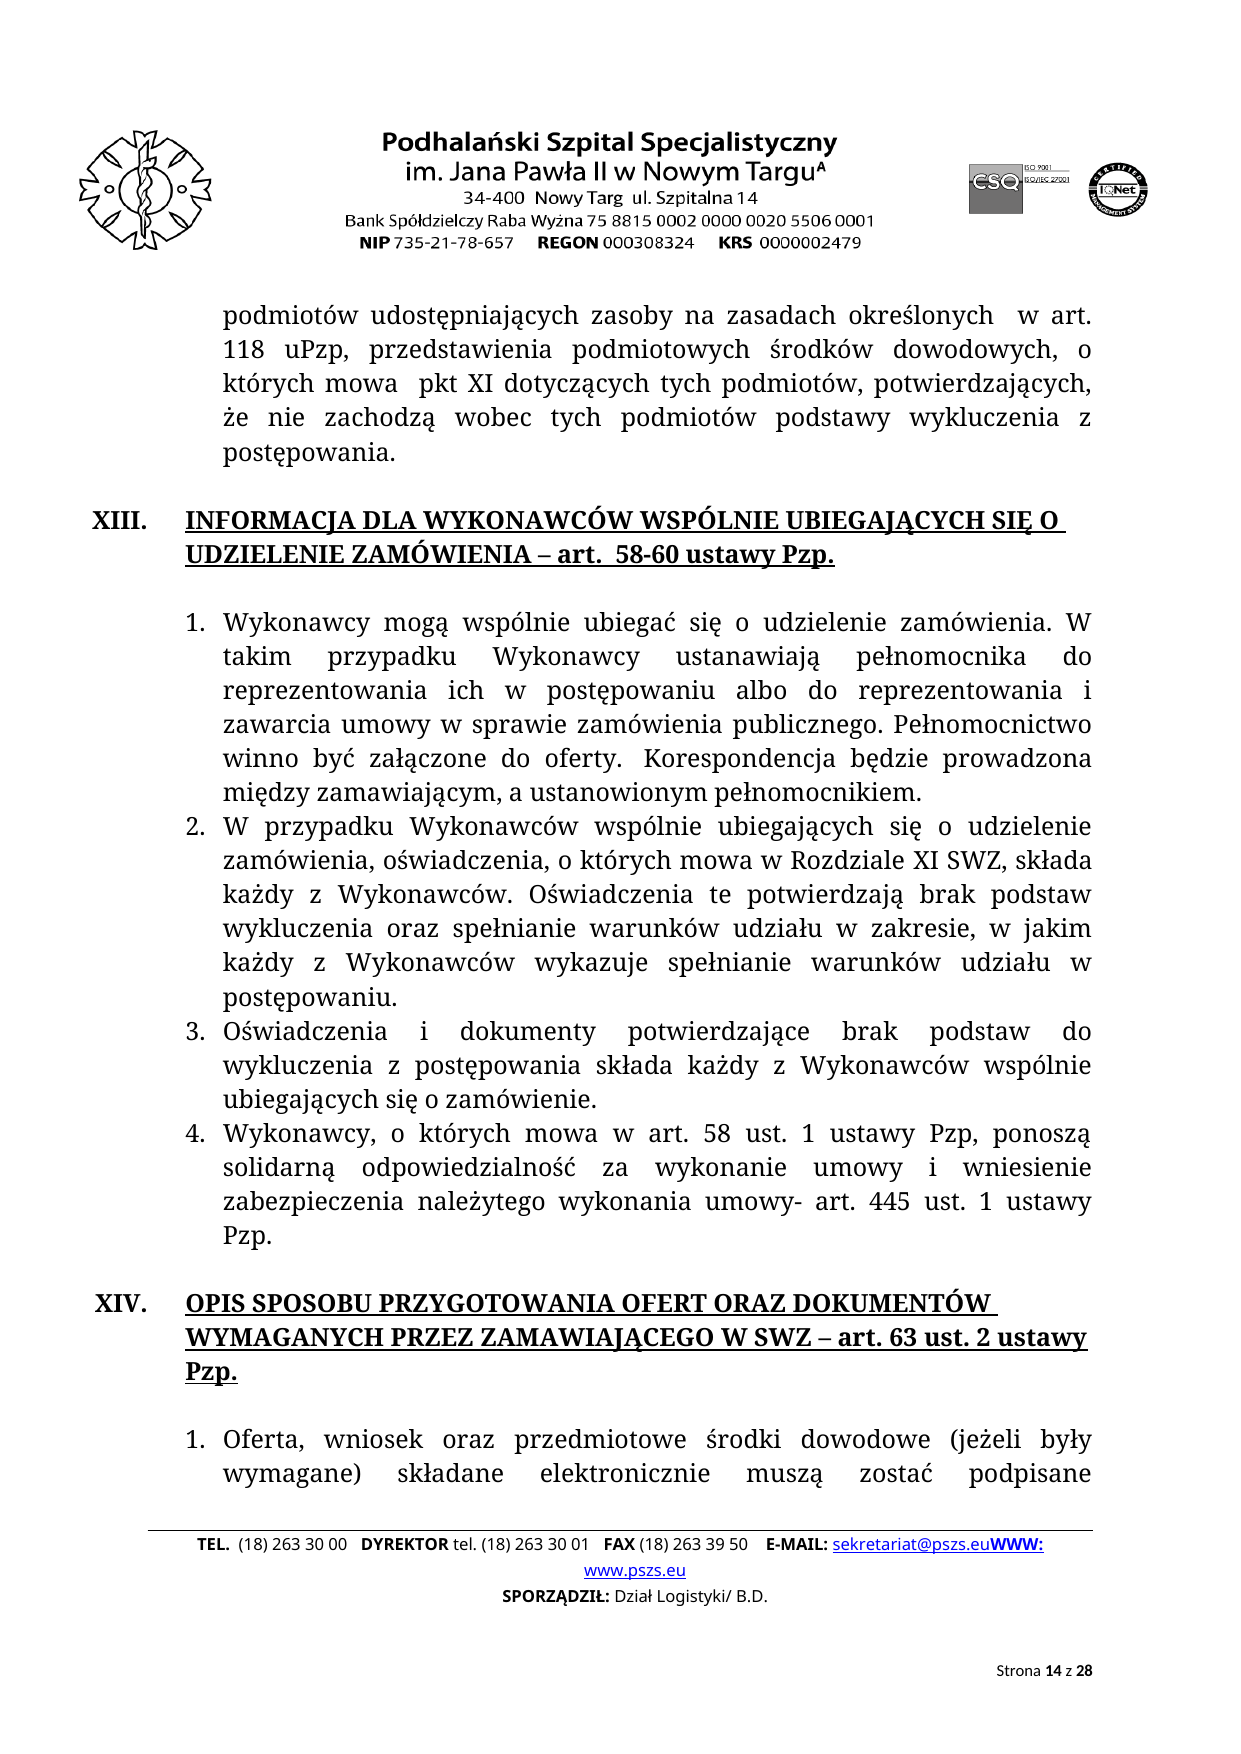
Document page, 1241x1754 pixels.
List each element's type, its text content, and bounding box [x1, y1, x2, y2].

list Wykonawcy, o których mowa w art. 58 ust. 1 ustawy Pzp, ponoszą solidarną odpowiedzialność za wykonanie umowy i wniesienie zabezpieczenia należytego wykonania umowy- art. 445 ust. 1 ustawy Pzp. [185, 1115, 1093, 1252]
list W przypadku Wykonawców wspólnie ubiegających się o udzielenie zamówienia, oświadczenia, o których mowa w Rozdziale XI SWZ, składa każdy z Wykonawców. Oświadczenia te potwierdzają brak podstaw wykluczenia oraz spełnianie warunków udziału w zakresie, w jakim każdy z Wykonawców wykazuje spełnianie warunków udziału w postępowaniu. [185, 809, 1093, 1013]
list Oświadczenia i dokumenty potwierdzające brak podstaw do wykluczenia z postępowania składa każdy z Wykonawców wspólnie ubiegających się o zamówienie. [185, 1013, 1093, 1115]
picture [0, 90, 1241, 287]
list Wykonawcy mogą wspólnie ubiegać się o udzielenie zamówienia. W takim przypadku Wykonawcy ustanawiają pełnomocnika do reprezentowania ich w postępowaniu albo do reprezentowania i zawarcia umowy w sprawie zamówienia publicznego. Pełnomocnictwo winno być załączone do oferty. Korespondencja będzie prowadzona między zamawiającym, a ustanowionym pełnomocnikiem. [185, 604, 1093, 809]
list INFORMACJA DLA WYKONAWCÓW WSPÓLNIE UBIEGAJĄCYCH SIĘ O UDZIELENIE ZAMÓWIENIA – art. 58-60 ustawy Pzp. [148, 502, 1093, 570]
list OPIS SPOSOBU PRZYGOTOWANIA OFERT ORAZ DOKUMENTÓW WYMAGANYCH PRZEZ ZAMAWIAJĄCEGO W SWZ – art. 63 ust. 2 ustawy Pzp. [148, 1286, 1093, 1388]
